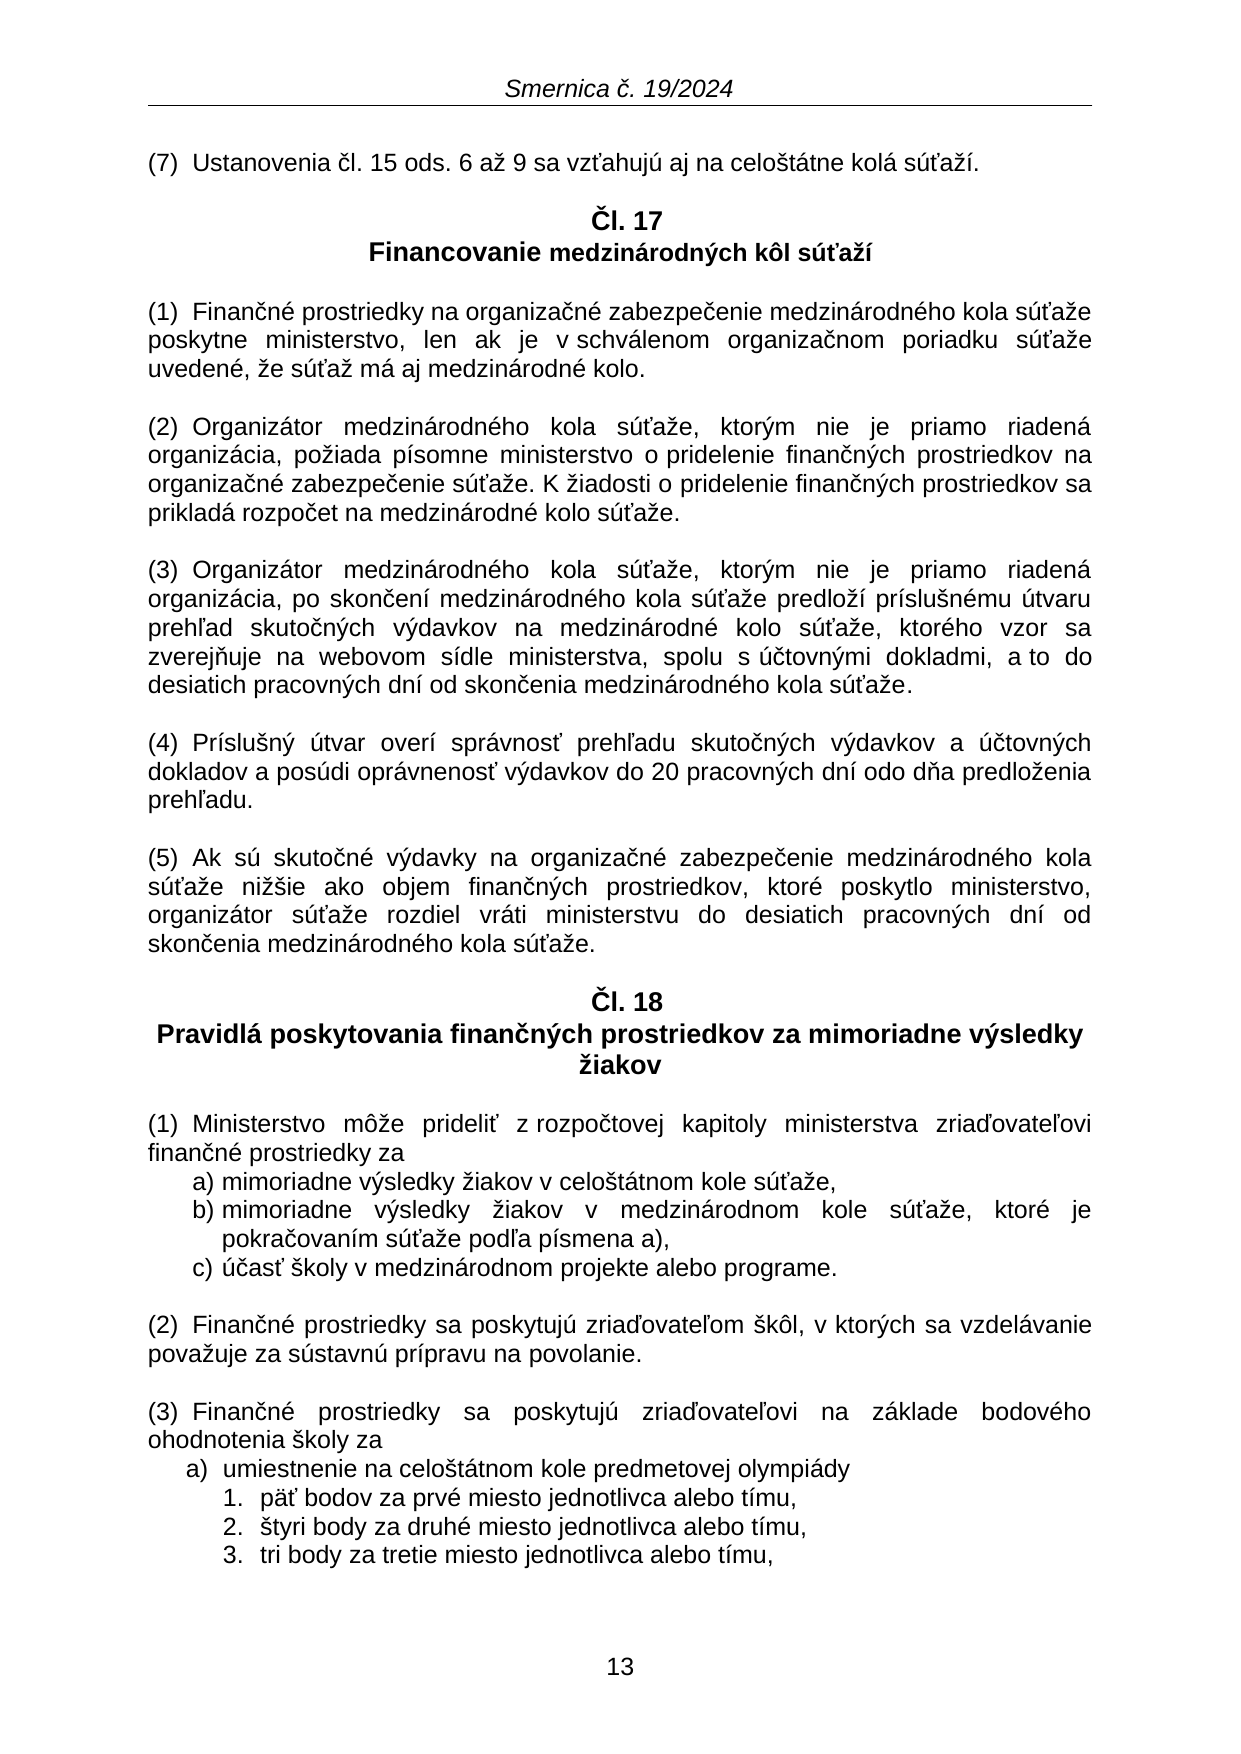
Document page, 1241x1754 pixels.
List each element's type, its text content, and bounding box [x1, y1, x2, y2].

list tri body za tretie miesto jednotlivca alebo tímu, [223, 1540, 1092, 1569]
list Organizátor medzinárodného kola súťaže, ktorým nie je priamo riadená organizácia, po skončení medzinárodného kola súťaže predloží príslušnému útvaru prehľad skutočných výdavkov na medzinárodné kolo súťaže, ktorého vzor sa zverejňuje na webovom sídle ministerstva, spolu s účtovnými dokladmi, a to do desiatich pracovných dní od skončenia medzinárodného kola súťaže. [148, 555, 1092, 699]
list účasť školy v medzinárodnom projekte alebo programe. [192, 1253, 1092, 1281]
list Ak sú skutočné výdavky na organizačné zabezpečenie medzinárodného kola súťaže nižšie ako objem finančných prostriedkov, ktoré poskytlo ministerstvo, organizátor súťaže rozdiel vráti ministerstvu do desiatich pracovných dní od skončenia medzinárodného kola súťaže. [148, 843, 1092, 958]
list Organizátor medzinárodného kola súťaže, ktorým nie je priamo riadená organizácia, požiada písomne ministerstvo o pridelenie finančných prostriedkov na organizačné zabezpečenie súťaže. K žiadosti o pridelenie finančných prostriedkov sa prikladá rozpočet na medzinárodné kolo súťaže. [148, 411, 1092, 526]
subtitle Financovanie medzinárodných kôl súťaží [148, 205, 1092, 268]
list päť bodov za prvé miesto jednotlivca alebo tímu, [223, 1483, 1092, 1511]
list štyri body za druhé miesto jednotlivca alebo tímu, [223, 1511, 1092, 1540]
list Finančné prostriedky sa poskytujú zriaďovateľom škôl, v ktorých sa vzdelávanie považuje za sústavnú prípravu na povolanie. [148, 1310, 1092, 1368]
subtitle Pravidlá poskytovania finančných prostriedkov za mimoriadne výsledky žiakov [148, 986, 1092, 1080]
list Finančné prostriedky sa poskytujú zriaďovateľovi na základe bodového ohodnotenia školy za [148, 1396, 1092, 1454]
list umiestnenie na celoštátnom kole predmetovej olympiády [186, 1454, 1092, 1483]
list Ustanovenia čl. 15 ods. 6 až 9 sa vzťahujú aj na celoštátne kolá súťaží. [148, 148, 1092, 176]
list mimoriadne výsledky žiakov v celoštátnom kole súťaže, [192, 1166, 1092, 1195]
list Príslušný útvar overí správnosť prehľadu skutočných výdavkov a účtovných dokladov a posúdi oprávnenosť výdavkov do 20 pracovných dní odo dňa predloženia prehľadu. [148, 728, 1092, 814]
list mimoriadne výsledky žiakov v medzinárodnom kole súťaže, ktoré je pokračovaním súťaže podľa písmena a), [192, 1195, 1092, 1253]
list Finančné prostriedky na organizačné zabezpečenie medzinárodného kola súťaže poskytne ministerstvo, len ak je v schválenom organizačnom poriadku súťaže uvedené, že súťaž má aj medzinárodné kolo. [148, 296, 1092, 383]
list Ministerstvo môže prideliť z rozpočtovej kapitoly ministerstva zriaďovateľovi finančné prostriedky za [148, 1109, 1092, 1166]
